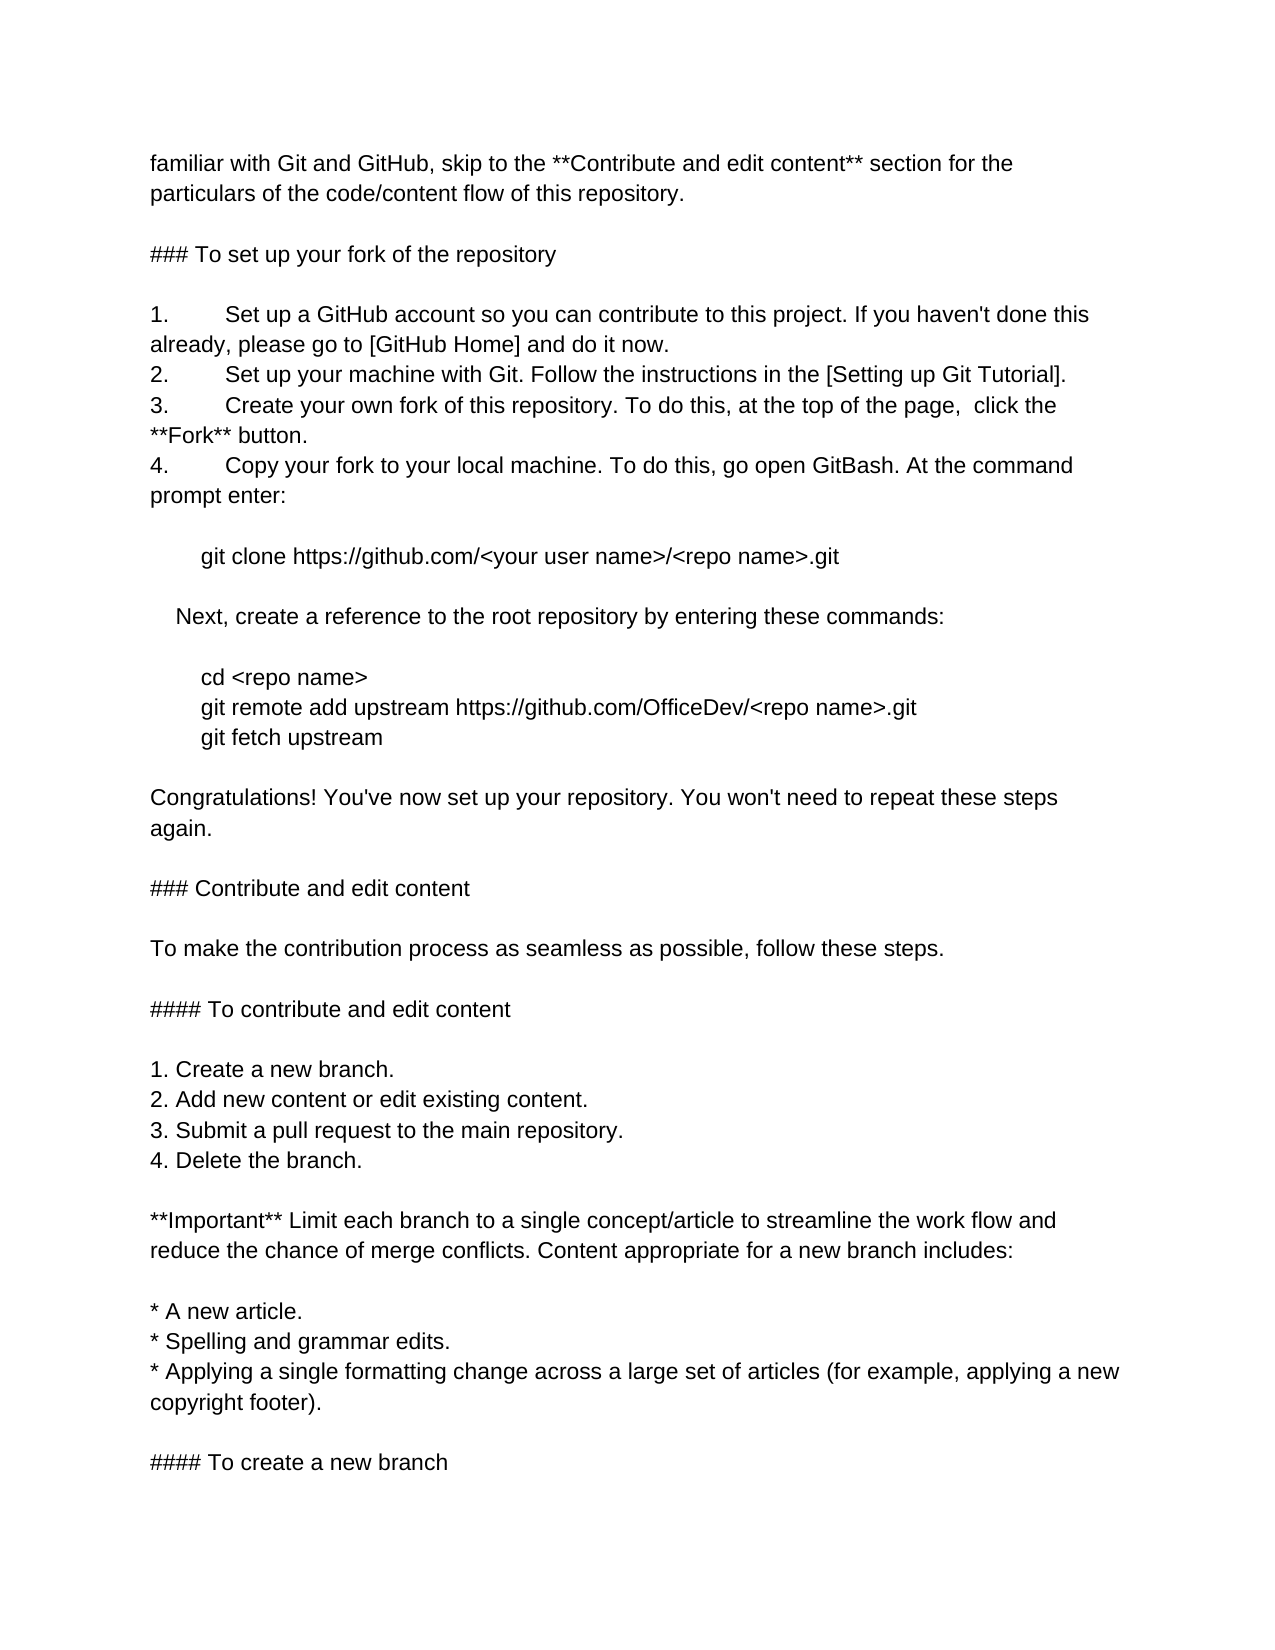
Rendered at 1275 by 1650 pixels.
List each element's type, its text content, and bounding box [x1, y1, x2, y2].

text **Important** Limit each branch to a single concept/article to streamline the work flow and reduce the chance of merge conflicts. Content appropriate for a new branch includes: [150, 1207, 1125, 1264]
text #### To contribute and edit content [150, 996, 1125, 1022]
text 2. Add new content or edit existing content. [150, 1086, 1125, 1113]
text ### To set up your fork of the repository [150, 241, 1125, 267]
text #### To create a new branch [150, 1449, 1125, 1475]
text ### Contribute and edit content [150, 875, 1125, 901]
text 4. Delete the branch. [150, 1147, 1125, 1173]
text * A new article. [150, 1298, 1125, 1324]
text git fetch upstream [150, 724, 1125, 750]
text 1. Create a new branch. [150, 1056, 1125, 1083]
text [150, 150, 1125, 207]
text 2. Set up your machine with Git. Follow the instructions in the [Setting up Git Tutorial]. [150, 361, 1125, 388]
text git clone https://github.com/<your user name>/<repo name>.git [150, 543, 1125, 569]
text git remote add upstream https://github.com/OfficeDev/<repo name>.git [150, 694, 1125, 720]
text 1. Set up a GitHub account so you can contribute to this project. If you haven't done this already, please go to [GitHub Home] and do it now. [150, 301, 1125, 358]
text Congratulations! You've now set up your repository. You won't need to repeat these steps again. [150, 784, 1125, 841]
text 4. Copy your fork to your local machine. To do this, go open GitBash. At the command prompt enter: [150, 452, 1125, 509]
text To make the contribution process as seamless as possible, follow these steps. [150, 935, 1125, 962]
text 3. Submit a pull request to the main repository. [150, 1117, 1125, 1143]
text 3. Create your own fork of this repository. To do this, at the top of the page, click the **Fork** button. [150, 392, 1125, 448]
text Next, create a reference to the root repository by entering these commands: [150, 603, 1125, 629]
text * Spelling and grammar edits. [150, 1328, 1125, 1354]
text * Applying a single formatting change across a large set of articles (for example, applying a new copyright footer). [150, 1358, 1125, 1415]
text cd <repo name> [150, 663, 1125, 690]
